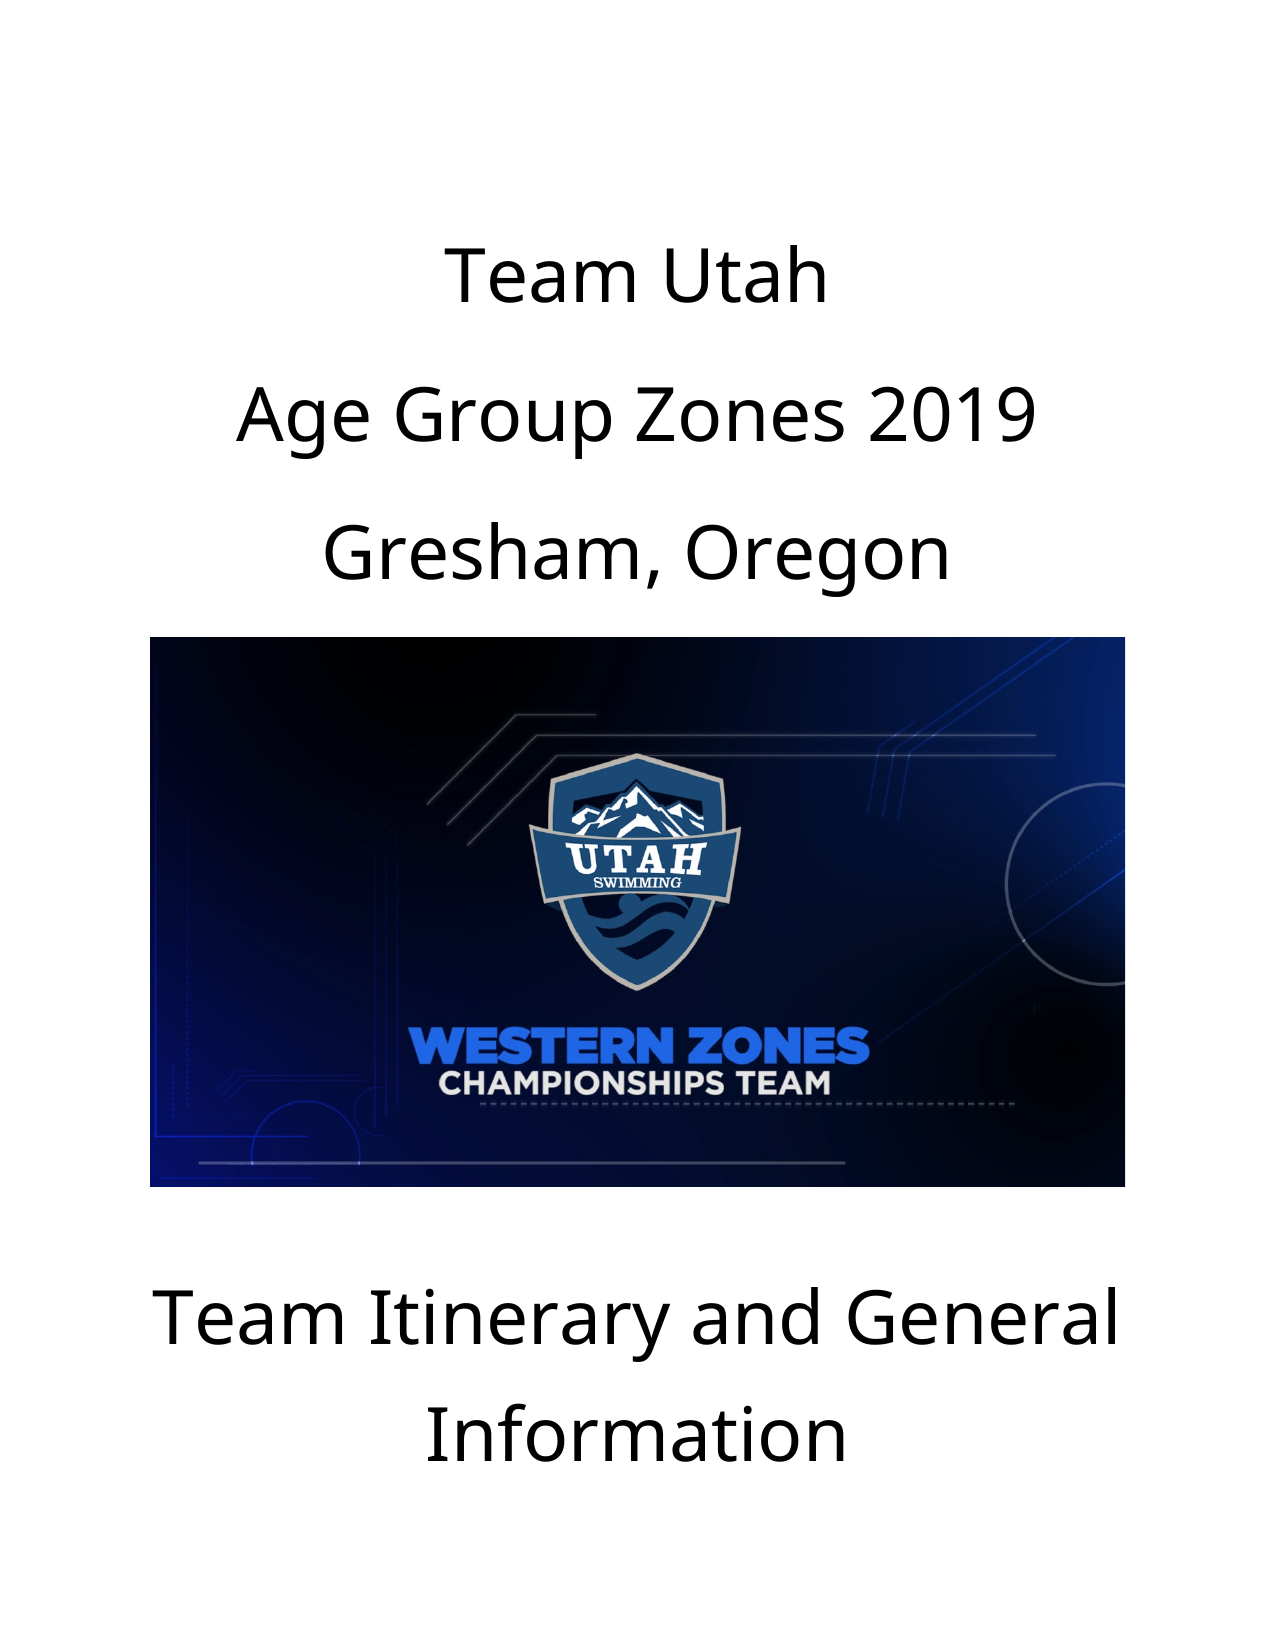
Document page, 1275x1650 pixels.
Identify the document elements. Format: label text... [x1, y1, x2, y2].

text Age Group Zones 2019 [150, 361, 1125, 463]
text Team Utah [150, 223, 1125, 325]
text Gresham, Oregon [150, 499, 1125, 602]
picture [150, 637, 1125, 1187]
text Team Itinerary and General Information [150, 1264, 1125, 1484]
